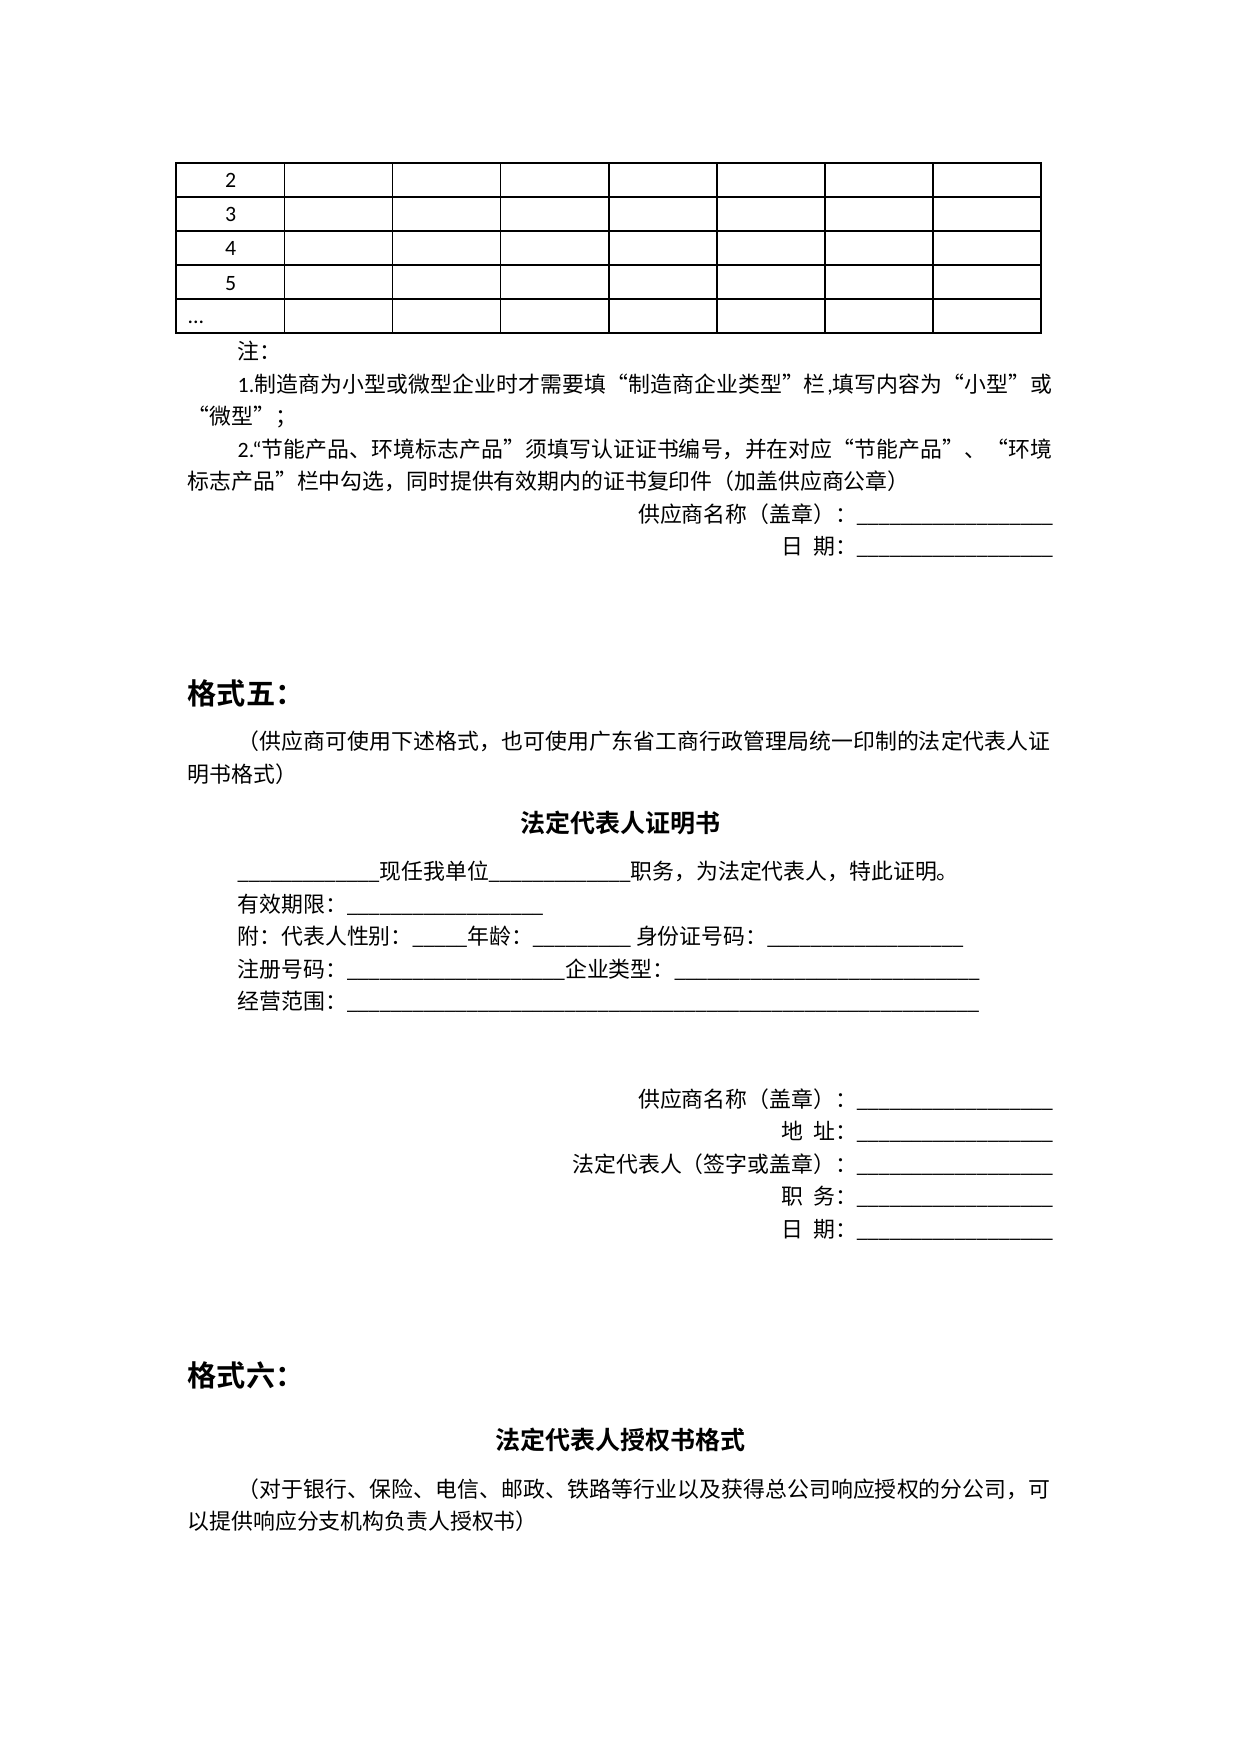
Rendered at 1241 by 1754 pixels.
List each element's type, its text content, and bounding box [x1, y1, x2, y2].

table_cell [934, 300, 1040, 332]
text 1.制造商为小型或微型企业时才需要填“制造商企业类型”栏,填写内容为“小型”或“微型”； [187, 366, 1053, 431]
table_cell [718, 266, 824, 298]
table_cell [826, 164, 932, 196]
text 地 址：__________________ [187, 1114, 1053, 1146]
table_cell [610, 300, 716, 332]
table_cell [934, 164, 1040, 196]
text 法定代表人证明书 [187, 789, 1053, 854]
table_cell [501, 266, 608, 298]
table_cell [285, 164, 392, 196]
text 日 期：__________________ [187, 1211, 1053, 1244]
text 附：代表人性别：_____年龄：_________ 身份证号码：__________________ [187, 919, 1053, 951]
table_cell [393, 266, 500, 298]
text 格式六： [187, 1341, 1053, 1406]
table_cell [610, 232, 716, 264]
table_cell [718, 232, 824, 264]
table_cell [826, 232, 932, 264]
table_cell [285, 232, 392, 264]
text _____________现任我单位_____________职务，为法定代表人，特此证明。 [187, 854, 1053, 886]
table_cell [610, 266, 716, 298]
table_cell [826, 300, 932, 332]
table_cell [393, 198, 500, 230]
table_cell [393, 300, 500, 332]
text 供应商名称（盖章）：__________________ [187, 496, 1053, 529]
table_cell [610, 198, 716, 230]
text （对于银行、保险、电信、邮政、铁路等行业以及获得总公司响应授权的分公司，可以提供响应分支机构负责人授权书） [187, 1471, 1053, 1536]
text 法定代表人（签字或盖章）：__________________ [187, 1146, 1053, 1179]
table_cell [826, 198, 932, 230]
text 有效期限：__________________ [187, 886, 1053, 919]
table_cell [718, 300, 824, 332]
text 职 务：__________________ [187, 1179, 1053, 1211]
table_cell [501, 232, 608, 264]
table_cell [285, 266, 392, 298]
table_cell [285, 198, 392, 230]
text （供应商可使用下述格式，也可使用广东省工商行政管理局统一印制的法定代表人证明书格式） [187, 724, 1053, 789]
text 供应商名称（盖章）：__________________ [187, 1081, 1053, 1114]
text 法定代表人授权书格式 [187, 1406, 1053, 1471]
table_cell ... [177, 300, 284, 332]
text 注册号码：____________________企业类型：____________________________ [187, 951, 1053, 984]
table_cell [501, 300, 608, 332]
table_cell [934, 198, 1040, 230]
table_cell [393, 232, 500, 264]
table_cell [934, 266, 1040, 298]
text 2.“节能产品、环境标志产品”须填写认证证书编号，并在对应“节能产品”、“环境标志产品”栏中勾选，同时提供有效期内的证书复印件（加盖供应商公章） [187, 431, 1053, 496]
table_cell [393, 164, 500, 196]
table_cell 4 [177, 232, 284, 264]
table_cell [718, 164, 824, 196]
table_cell [610, 164, 716, 196]
text 日 期：__________________ [187, 529, 1053, 561]
table_cell [934, 232, 1040, 264]
table_cell [501, 164, 608, 196]
table_cell [718, 198, 824, 230]
text 经营范围：__________________________________________________________ [187, 984, 1053, 1016]
table_cell 2 [177, 164, 284, 196]
table_cell [826, 266, 932, 298]
table_cell [285, 300, 392, 332]
table_cell [501, 198, 608, 230]
text 注： [187, 334, 1053, 366]
table_cell 3 [177, 198, 284, 230]
text 格式五： [187, 659, 1053, 724]
table_cell 5 [177, 266, 284, 298]
